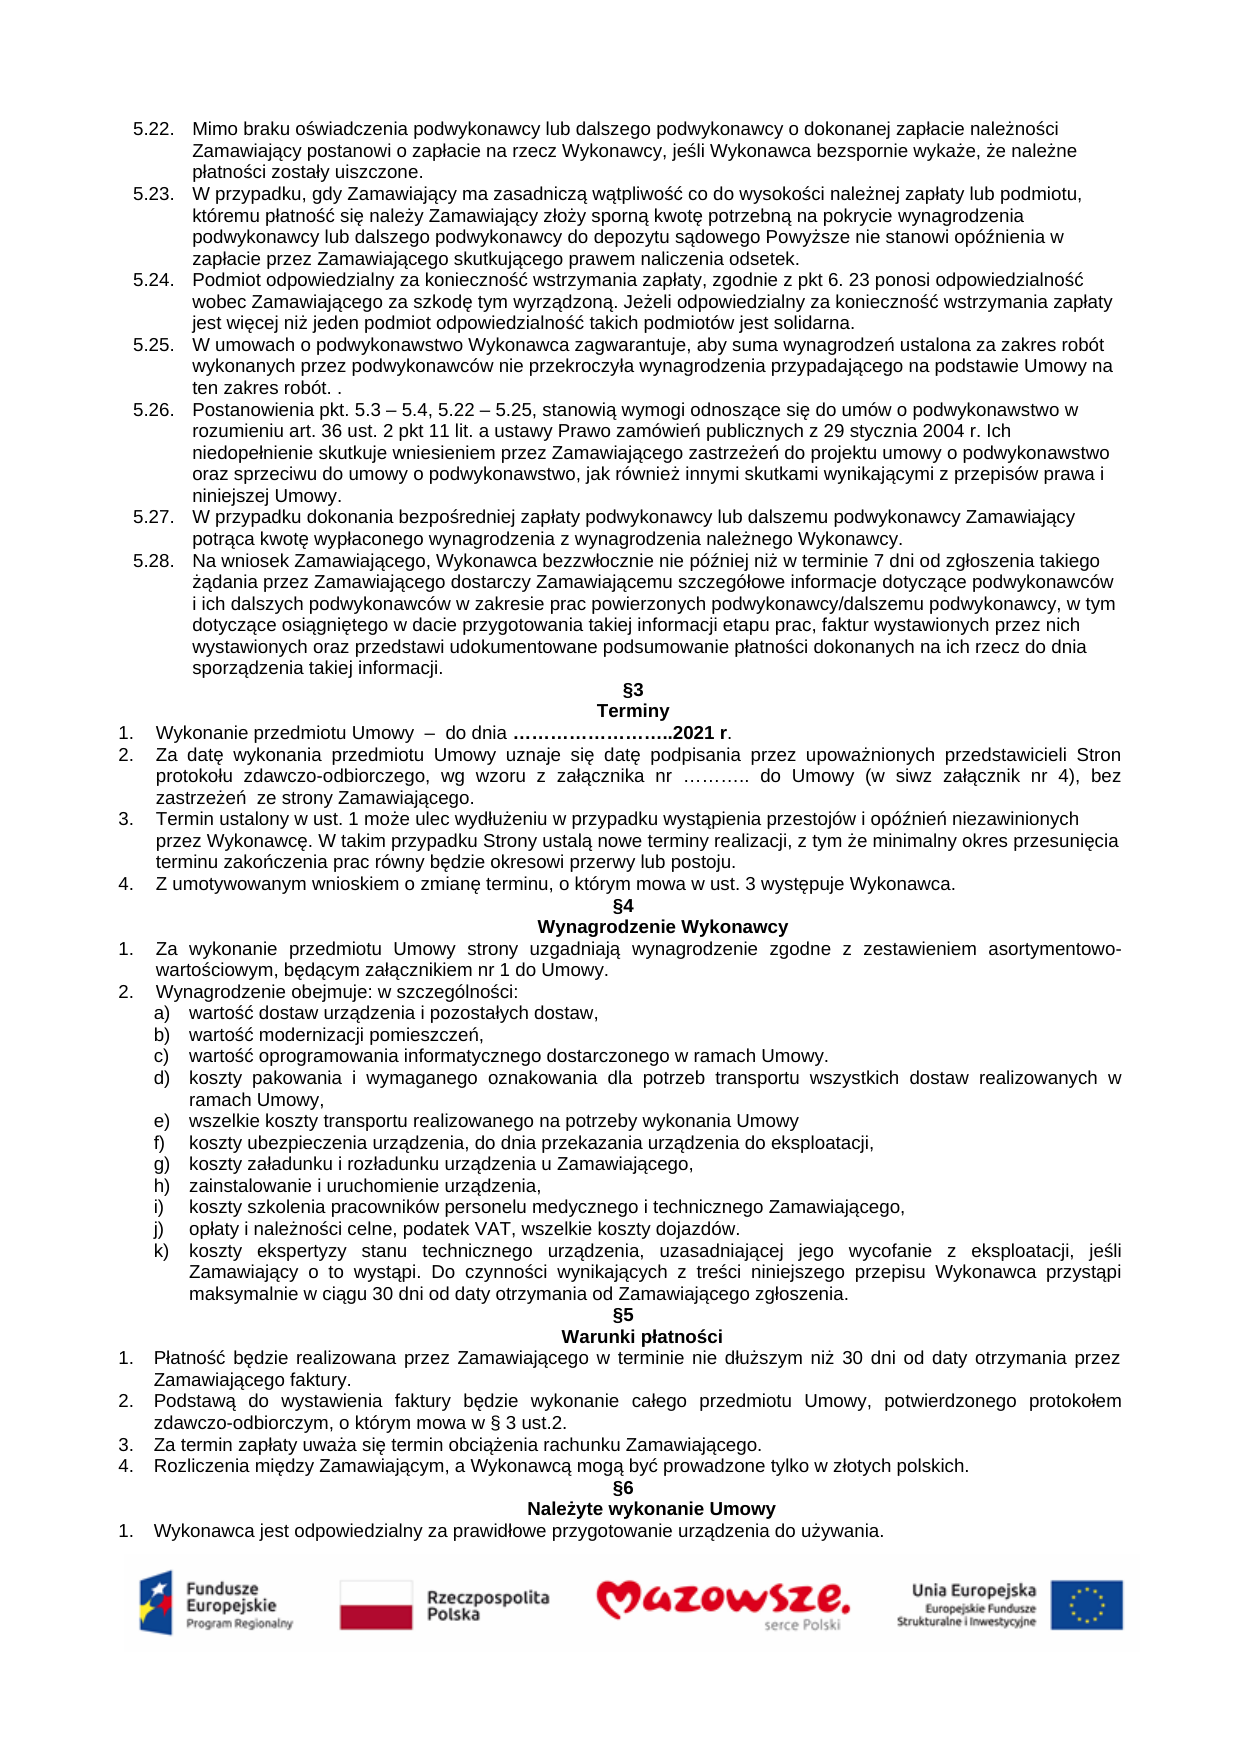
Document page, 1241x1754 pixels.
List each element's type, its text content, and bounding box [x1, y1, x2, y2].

list Z umotywowanym wnioskiem o zmianę terminu, o którym mowa w ust. 3 występuje Wykonawca. [118, 873, 1128, 894]
list Na wniosek Zamawiającego, Wykonawca bezzwłocznie nie później niż w terminie 7 dni od zgłoszenia takiego żądania przez Zamawiającego dostarczy Zamawiającemu szczegółowe informacje dotyczące podwykonawców i ich dalszych podwykonawców w zakresie prac powierzonych podwykonawcy/dalszemu podwykonawcy, w tym dotyczące osiągniętego w dacie przygotowania takiej informacji etapu prac, faktur wystawionych przez nich wystawionych oraz przedstawi udokumentowane podsumowanie płatności dokonanych na ich rzecz do dnia sporządzenia takiej informacji. [133, 549, 1122, 679]
list Za datę wykonania przedmiotu Umowy uznaje się datę podpisania przez upoważnionych przedstawicieli Stron protokołu zdawczo-odbiorczego, wg wzoru z załącznika nr ……….. do Umowy (w siwz załącznik nr 4), bez zastrzeżeń ze strony Zamawiającego. [118, 743, 1122, 808]
list Rozliczenia między Zamawiającym, a Wykonawcą mogą być prowadzone tylko w złotych polskich. [118, 1455, 1122, 1477]
list Podstawą do wystawienia faktury będzie wykonanie całego przedmiotu Umowy, potwierdzonego protokołem zdawczo-odbiorczym, o którym mowa w § 3 ust.2. [118, 1390, 1122, 1433]
text §5 [124, 1304, 1122, 1326]
list Płatność będzie realizowana przez Zamawiającego w terminie nie dłuższym niż 30 dni od daty otrzymania przez Zamawiającego faktury. [118, 1347, 1122, 1390]
list zainstalowanie i uruchomienie urządzenia, [153, 1175, 1122, 1196]
list koszty ubezpieczenia urządzenia, do dnia przekazania urządzenia do eksploatacji, [153, 1132, 1122, 1153]
list Za termin zapłaty uważa się termin obciążenia rachunku Zamawiającego. [118, 1433, 1122, 1455]
text Warunki płatności [124, 1326, 1123, 1347]
list W przypadku, gdy Zamawiający ma zasadniczą wątpliwość co do wysokości należnej zapłaty lub podmiotu, któremu płatność się należy Zamawiający złoży sporną kwotę potrzebną na pokrycie wynagrodzenia podwykonawcy lub dalszego podwykonawcy do depozytu sądowego Powyższe nie stanowi opóźnienia w zapłacie przez Zamawiającego skutkującego prawem naliczenia odsetek. [133, 183, 1122, 269]
list wartość modernizacji pomieszczeń, [153, 1024, 1122, 1045]
list opłaty i należności celne, podatek VAT, wszelkie koszty dojazdów. [153, 1218, 1122, 1239]
list Wykonawca jest odpowiedzialny za prawidłowe przygotowanie urządzenia do używania. [118, 1520, 1122, 1541]
text §3 [124, 679, 1142, 700]
list koszty ekspertyzy stanu technicznego urządzenia, uzasadniającej jego wycofanie z eksploatacji, jeśli Zamawiający o to wystąpi. Do czynności wynikających z treści niniejszego przepisu Wykonawca przystąpi maksymalnie w ciągu 30 dni od daty otrzymania od Zamawiającego zgłoszenia. [153, 1239, 1122, 1304]
list Za wykonanie przedmiotu Umowy strony uzgadniają wynagrodzenie zgodne z zestawieniem asortymentowo-wartościowym, będącym załącznikiem nr 1 do Umowy. [118, 937, 1122, 981]
list Mimo braku oświadczenia podwykonawcy lub dalszego podwykonawcy o dokonanej zapłacie należności Zamawiający postanowi o zapłacie na rzecz Wykonawcy, jeśli Wykonawca bezspornie wykaże, że należne płatności zostały uiszczone. [133, 118, 1122, 183]
list Wynagrodzenie obejmuje: w szczególności: [118, 981, 1122, 1002]
list W umowach o podwykonawstwo Wykonawca zagwarantuje, aby suma wynagrodzeń ustalona za zakres robót wykonanych przez podwykonawców nie przekroczyła wynagrodzenia przypadającego na podstawie Umowy na ten zakres robót. . [133, 334, 1122, 398]
list koszty pakowania i wymaganego oznakowania dla potrzeb transportu wszystkich dostaw realizowanych w ramach Umowy, [153, 1067, 1122, 1110]
text Wynagrodzenie Wykonawcy [124, 916, 1202, 937]
list wartość oprogramowania informatycznego dostarczonego w ramach Umowy. [153, 1045, 1122, 1067]
list koszty załadunku i rozładunku urządzenia u Zamawiającego, [153, 1153, 1122, 1175]
picture [124, 1554, 1140, 1652]
list W przypadku dokonania bezpośredniej zapłaty podwykonawcy lub dalszemu podwykonawcy Zamawiający potrąca kwotę wypłaconego wynagrodzenia z wynagrodzenia należnego Wykonawcy. [133, 506, 1122, 549]
text §4 [124, 894, 1122, 916]
text Należyte wykonanie Umowy [124, 1498, 1142, 1520]
list Postanowienia pkt. 5.3 – 5.4, 5.22 – 5.25, stanowią wymogi odnoszące się do umów o podwykonawstwo w rozumieniu art. 36 ust. 2 pkt 11 lit. a ustawy Prawo zamówień publicznych z 29 stycznia 2004 r. Ich niedopełnienie skutkuje wniesieniem przez Zamawiającego zastrzeżeń do projektu umowy o podwykonawstwo oraz sprzeciwu do umowy o podwykonawstwo, jak również innymi skutkami wynikającymi z przepisów prawa i niniejszej Umowy. [133, 398, 1122, 506]
list koszty szkolenia pracowników personelu medycznego i technicznego Zamawiającego, [153, 1196, 1122, 1218]
text §6 [124, 1477, 1122, 1498]
list wartość dostaw urządzenia i pozostałych dostaw, [153, 1002, 1122, 1024]
list Podmiot odpowiedzialny za konieczność wstrzymania zapłaty, zgodnie z pkt 6. 23 ponosi odpowiedzialność wobec Zamawiającego za szkodę tym wyrządzoną. Jeżeli odpowiedzialny za konieczność wstrzymania zapłaty jest więcej niż jeden podmiot odpowiedzialność takich podmiotów jest solidarna. [133, 269, 1122, 334]
list Wykonanie przedmiotu Umowy – do dnia ……………………..2021 r. [118, 722, 1122, 743]
text Terminy [124, 700, 1142, 722]
list wszelkie koszty transportu realizowanego na potrzeby wykonania Umowy [153, 1110, 1122, 1132]
list Termin ustalony w ust. 1 może ulec wydłużeniu w przypadku wystąpienia przestojów i opóźnień niezawinionych przez Wykonawcę. W takim przypadku Strony ustalą nowe terminy realizacji, z tym że minimalny okres przesunięcia terminu zakończenia prac równy będzie okresowi przerwy lub postoju. [118, 808, 1128, 873]
